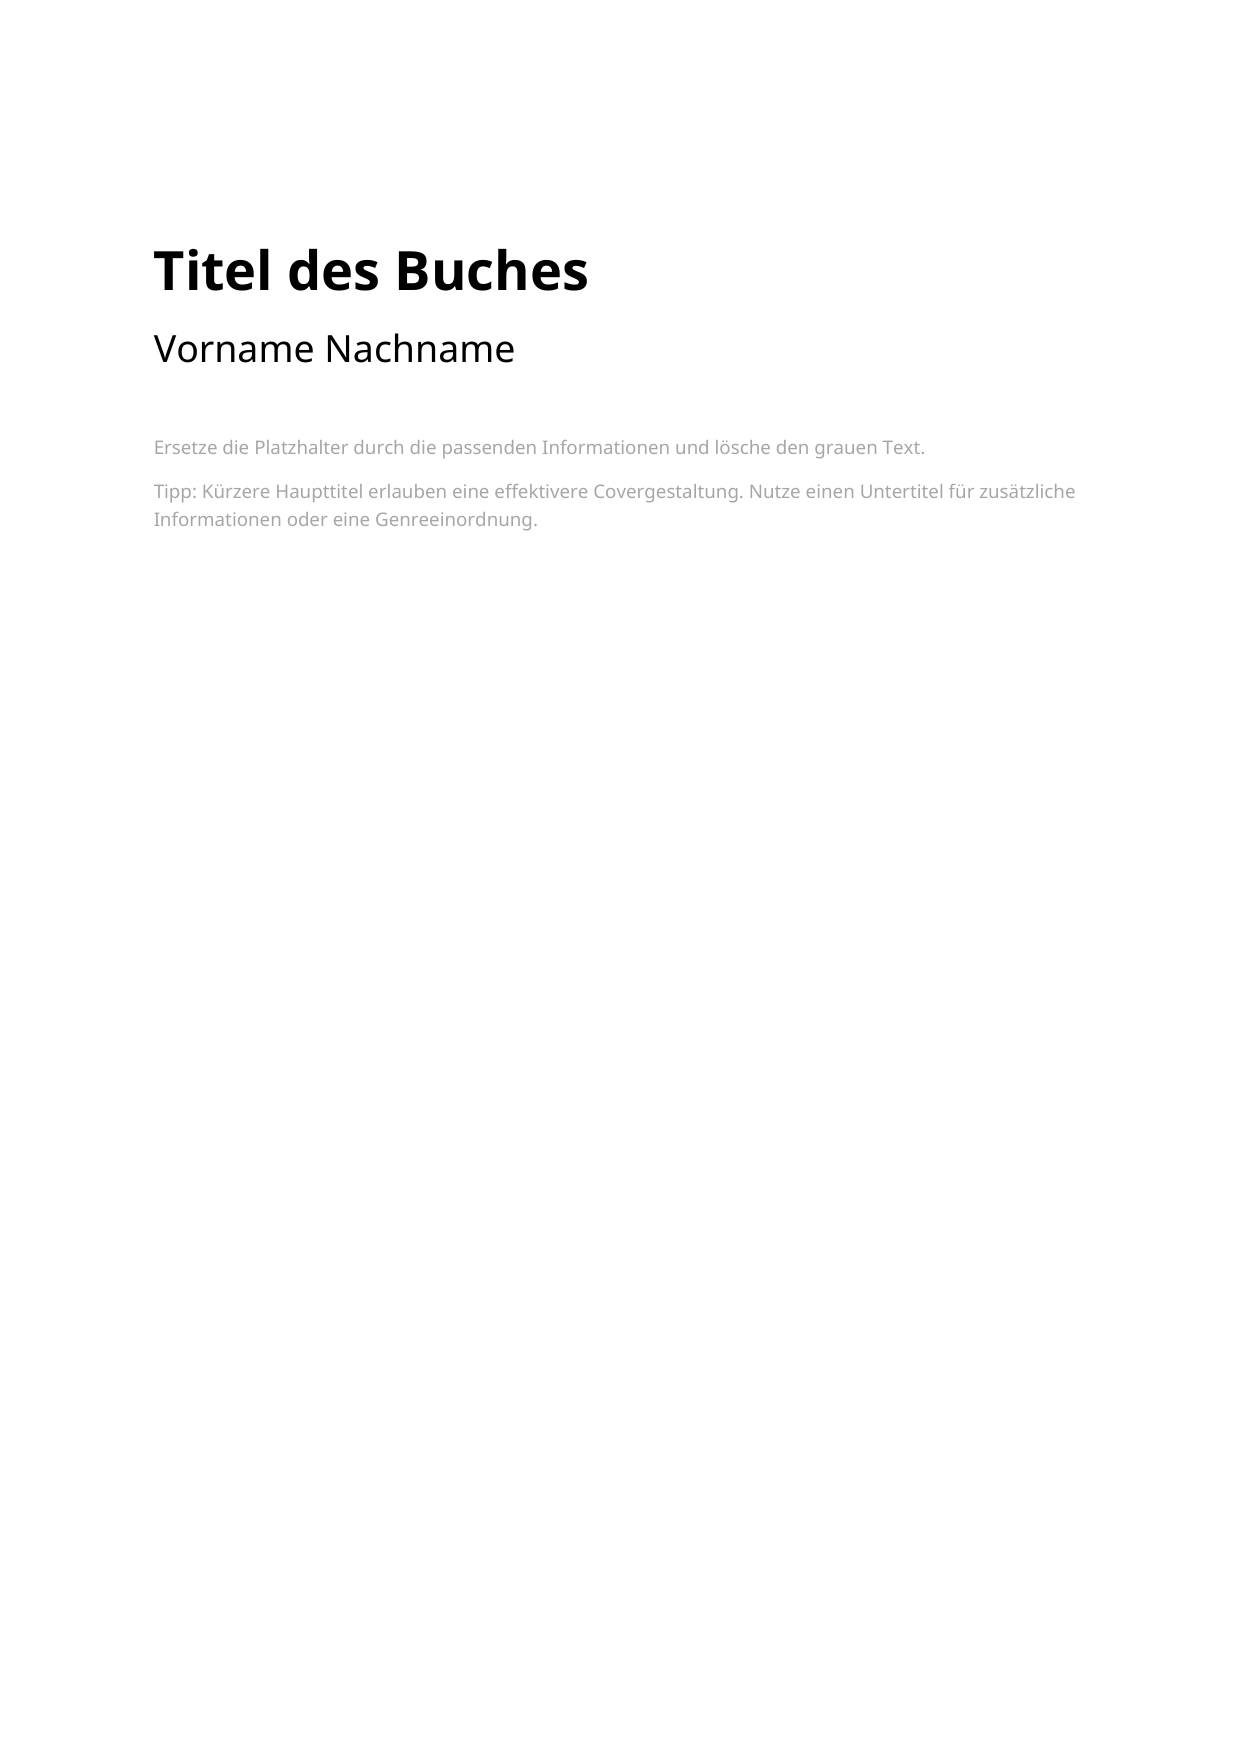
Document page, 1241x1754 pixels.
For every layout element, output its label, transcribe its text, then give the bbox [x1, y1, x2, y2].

text Ersetze die Platzhalter durch die passenden Informationen und lösche den grauen Text. [153, 435, 1108, 460]
text Tipp: Kürzere Haupttitel erlauben eine effektivere Covergestaltung. Nutze einen Untertitel für zusätzliche Informationen oder eine Genreeinordnung. [153, 479, 1108, 532]
title Titel des Buches [153, 232, 1108, 306]
text Vorname Nachname [153, 323, 1108, 374]
